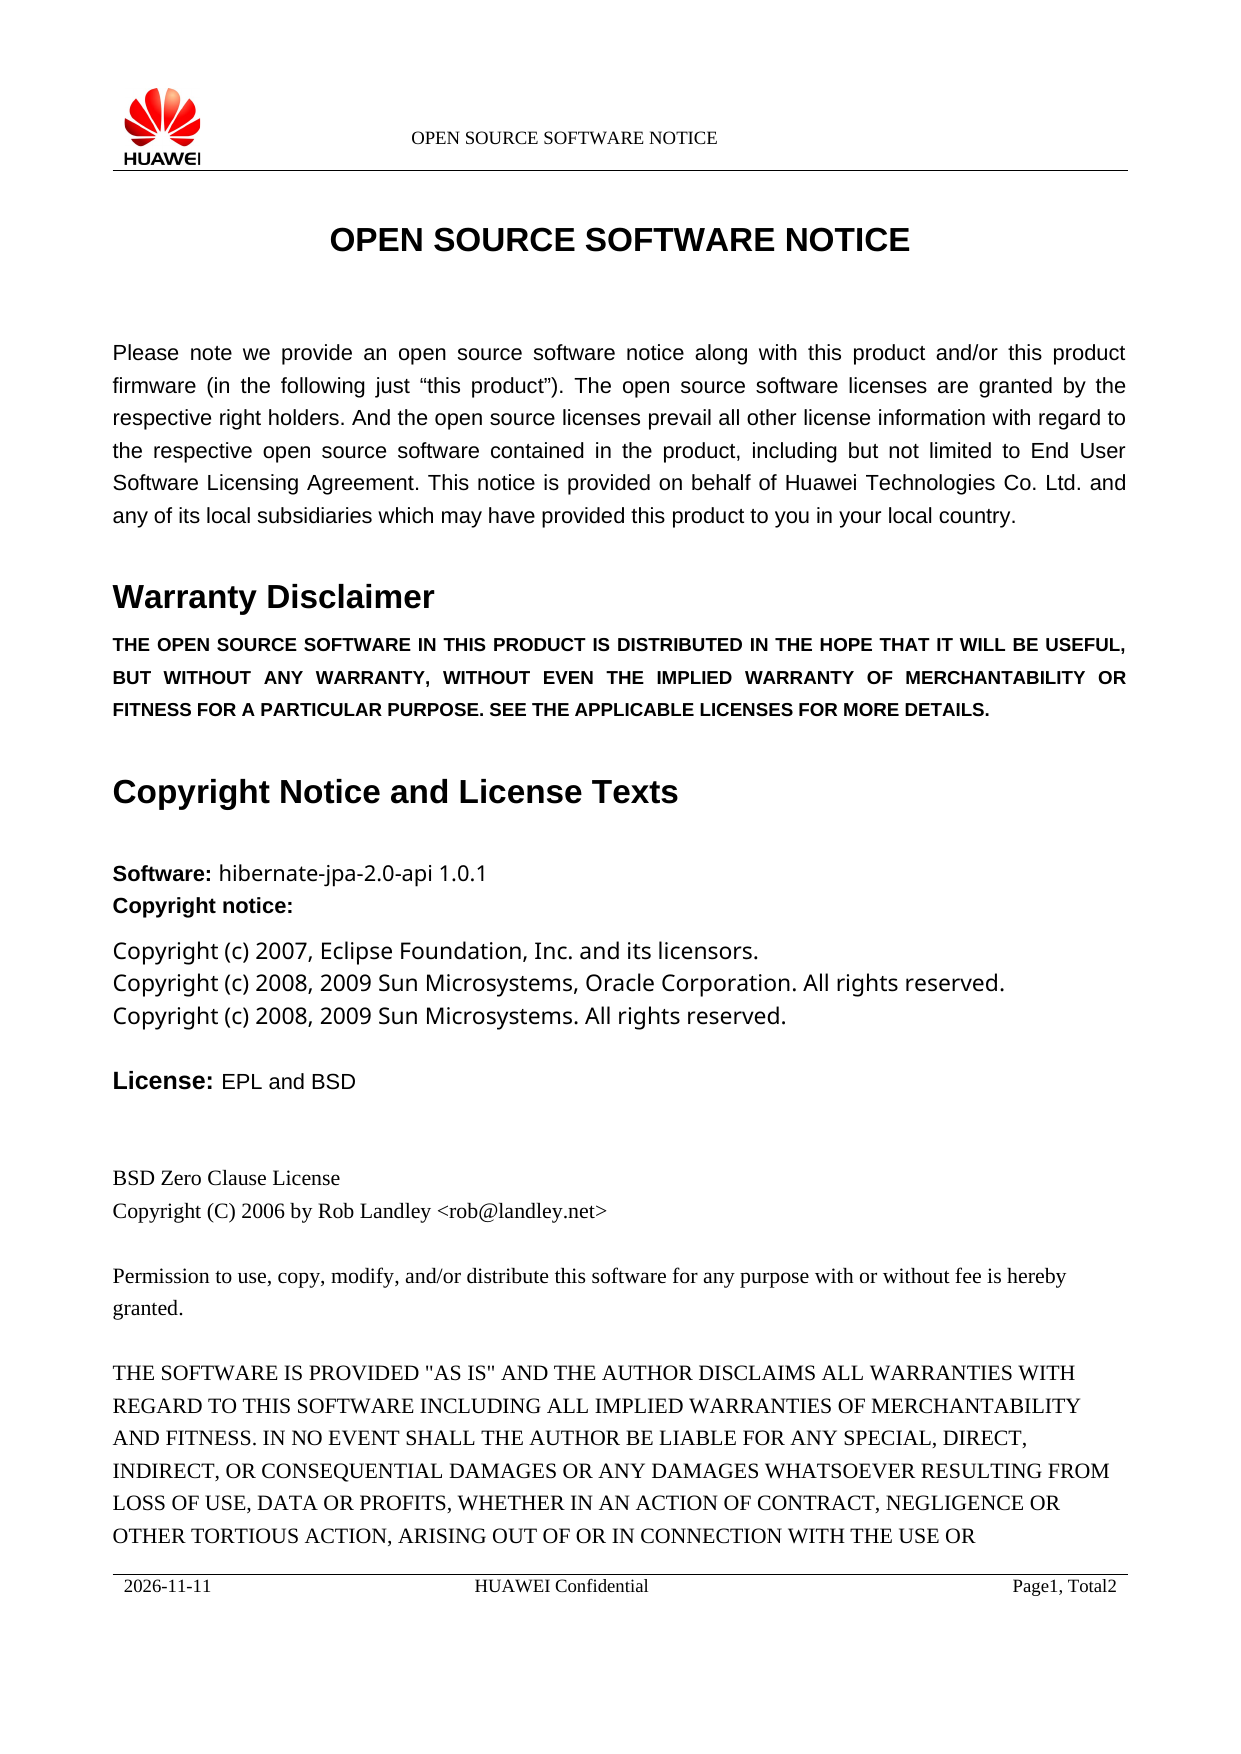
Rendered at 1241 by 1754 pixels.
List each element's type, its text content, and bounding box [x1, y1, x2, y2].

text Please note we provide an open source software notice along with this product and/or this product firmware (in the following just “this product”). The open source software licenses are granted by the respective right holders. And the open source licenses prevail all other license information with regard to the respective open source software contained in the product, including but not limited to End User Software Licensing Agreement. This notice is provided on behalf of Huawei Technologies Co. Ltd. and any of its local subsidiaries which may have provided this product to you in your local country. [112, 336, 1128, 531]
picture [124, 88, 201, 165]
text License: EPL and BSD [112, 1064, 1128, 1096]
text OPEN SOURCE SOFTWARE NOTICE [112, 206, 1128, 271]
title Software: hibernate-jpa-2.0-api 1.0.1 [112, 856, 1128, 889]
text Copyright notice: [112, 889, 1128, 921]
text The open source software in this product is distributed in the hope that it will be useful, but WITHOUT ANY WARRANTY, without even the implied warranty of MERCHANTABILITY or FITNESS FOR A PARTICULAR PURPOSE. See the applicable licenses for more details. [112, 629, 1128, 726]
text Copyright (c) 2007, Eclipse Foundation, Inc. and its licensors. Copyright (c) 2008, 2009 Sun Microsystems, Oracle Corporation. All rights reserved. Copyright (c) 2008, 2009 Sun Microsystems. All rights reserved. [112, 934, 1128, 1064]
text Warranty Disclaimer [112, 564, 1128, 629]
text Copyright Notice and License Texts [112, 759, 1128, 824]
